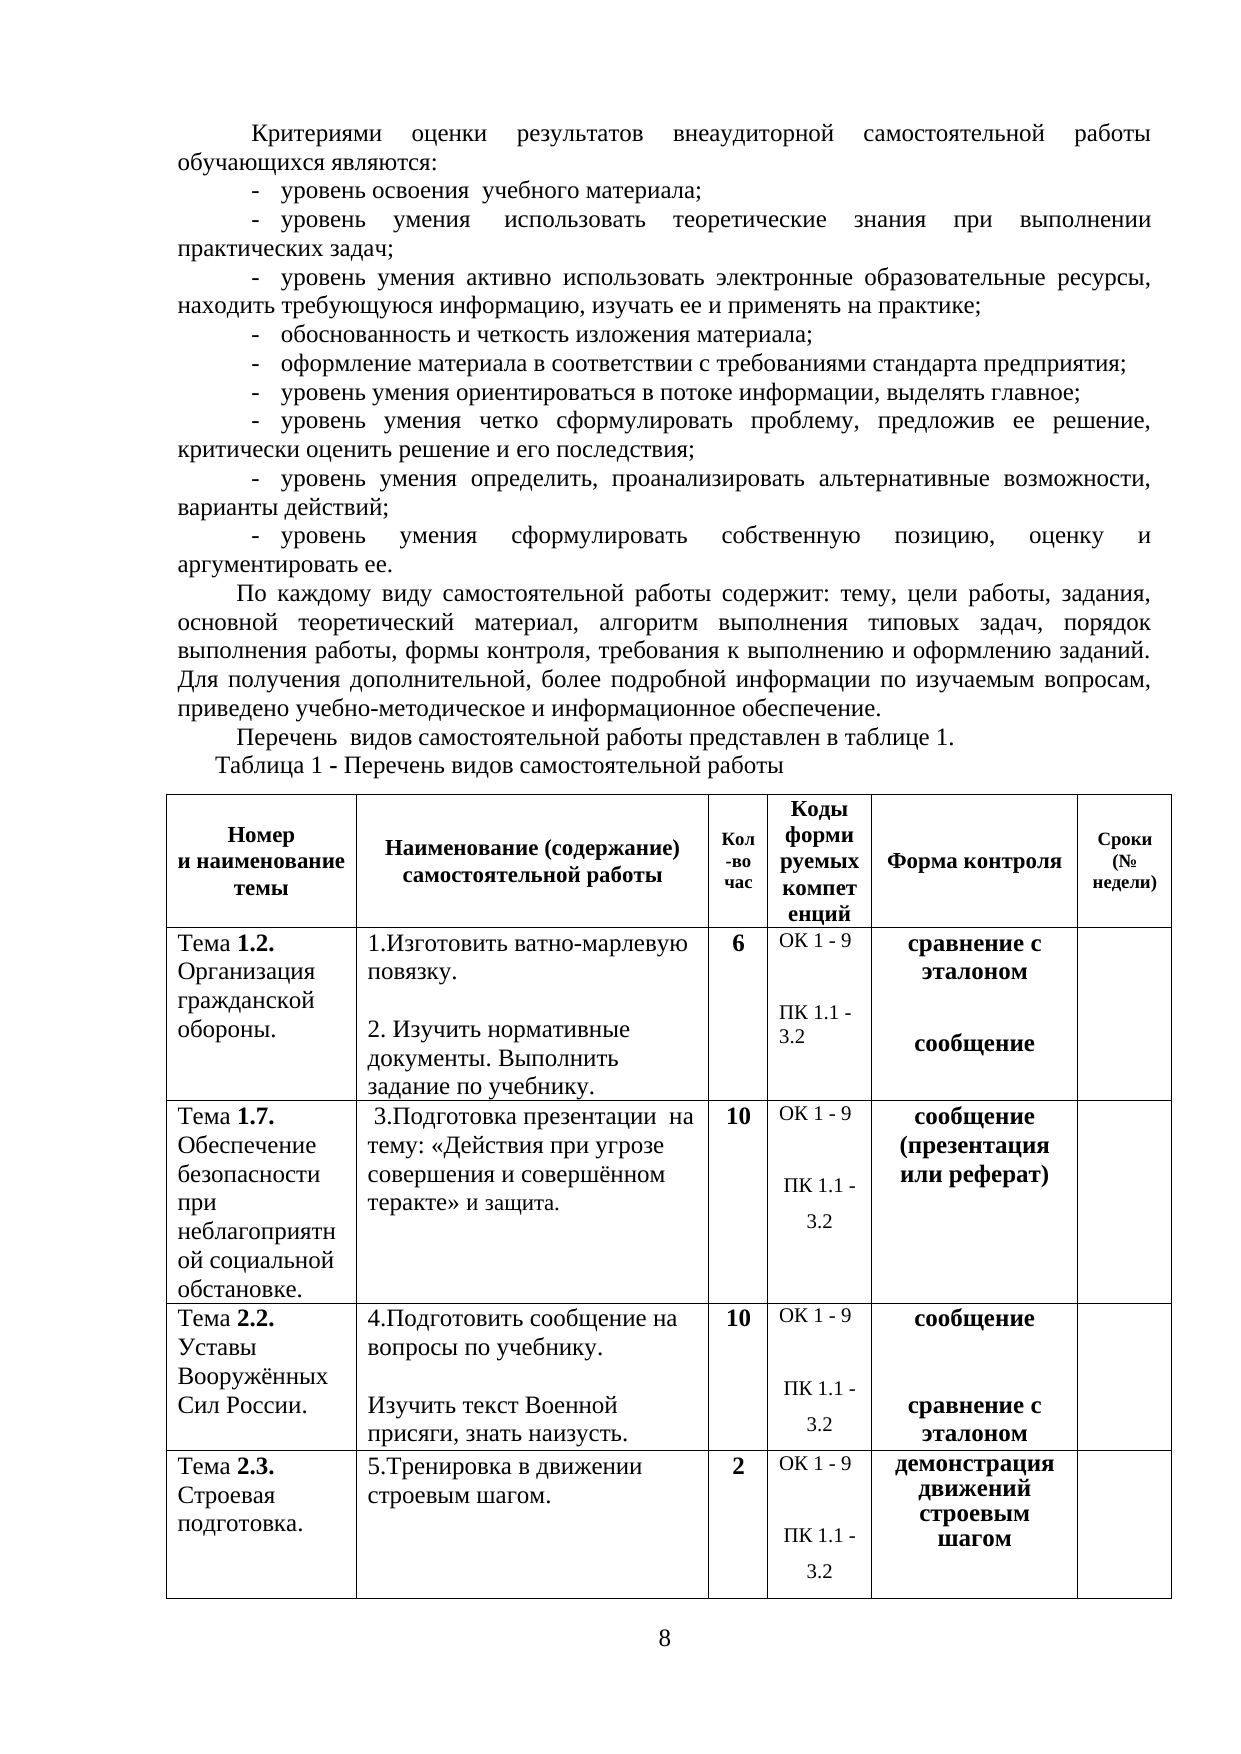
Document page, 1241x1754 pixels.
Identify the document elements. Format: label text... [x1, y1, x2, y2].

table_cell сообщение сравнение с эталоном [872, 1304, 1077, 1450]
table_cell 3.Подготовка презентации на тему: «Действия при угрозе совершения и совершённом теракте» и защита. [357, 1101, 708, 1302]
text Перечень видов самостоятельной работы представлен в таблице 1. [177, 722, 1152, 751]
table_cell Тема 2.3. Строевая подготовка. [167, 1451, 356, 1598]
table_cell Тема 1.7. Обеспечение безопасности при неблагоприятной социальной обстановке. [167, 1101, 356, 1302]
table_cell 4.Подготовить сообщение на вопросы по учебнику. Изучить текст Военной присяги, знать наизусть. [357, 1304, 708, 1450]
table_cell 10 [709, 1101, 767, 1302]
table_cell [1078, 1451, 1171, 1598]
table_cell [1078, 928, 1171, 1100]
text Таблица 1 - Перечень видов самостоятельной работы [177, 751, 1152, 779]
table_cell [1078, 1101, 1171, 1302]
list обоснованность и четкость изложения материала; [177, 319, 1152, 348]
table_header Номер и наименование темы [167, 795, 356, 927]
table_header Наименование (содержание) самостоятельной работы [357, 795, 708, 927]
table_header Сроки (№ недели) [1078, 795, 1171, 927]
table_cell сообщение (презентация или реферат) [872, 1101, 1077, 1302]
list уровень умения ориентироваться в потоке информации, выделять главное; [177, 377, 1152, 406]
table_cell сравнение с эталоном сообщение [872, 928, 1077, 1100]
text Критериями оценки результатов внеаудиторной самостоятельной работы обучающихся являются: [177, 118, 1152, 176]
table_cell 6 [709, 928, 767, 1100]
table_header Форма контроля [872, 795, 1077, 927]
table_cell ОК 1 - 9 ПК 1.1 - 3.2 [768, 928, 871, 1100]
table_cell ОК 1 - 9 ПК 1.1 - 3.2 [768, 1304, 871, 1450]
table_header Коды формируемых компетенций [768, 795, 871, 927]
list уровень умения активно использовать электронные образовательные ресурсы, находить требующуюся информацию, изучать ее и применять на практике; [177, 262, 1152, 319]
list уровень освоения учебного материала; [177, 176, 1152, 204]
table_cell [1078, 1304, 1171, 1450]
table_cell демонстрация движений строевым шагом [872, 1451, 1077, 1598]
table_header Кол-во час [709, 795, 767, 927]
list оформление материала в соответствии с требованиями стандарта предприятия; [177, 348, 1152, 377]
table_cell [768, 1451, 871, 1598]
table_cell 1.Изготовить ватно-марлевую повязку. 2. Изучить нормативные документы. Выполнить задание по учебнику. [357, 928, 708, 1100]
text По каждому виду самостоятельной работы содержит: тему, цели работы, задания, основной теоретический материал, алгоритм выполнения типовых задач, порядок выполнения работы, формы контроля, требования к выполнению и оформлению заданий. Для получения дополнительной, более подробной информации по изучаемым вопросам, приведено учебно-методическое и информационное обеспечение. [177, 578, 1152, 722]
list уровень умения сформулировать собственную позицию, оценку и аргументировать ее. [177, 521, 1152, 578]
table_cell 2 [709, 1451, 767, 1598]
table_cell 5.Тренировка в движении строевым шагом. [357, 1451, 708, 1598]
list уровень умения определить, проанализировать альтернативные возможности, варианты действий; [177, 463, 1152, 521]
table_cell Тема 2.2. Уставы Вооружённых Сил России. [167, 1304, 356, 1450]
list уровень умения использовать теоретические знания при выполнении практических задач; [177, 204, 1152, 262]
list уровень умения четко сформулировать проблему, предложив ее решение, критически оценить решение и его последствия; [177, 406, 1152, 463]
table_cell Тема 1.2. Организация гражданской обороны. [167, 928, 356, 1100]
table_cell 10 [709, 1304, 767, 1450]
table_cell ОК 1 - 9 ПК 1.1 - 3.2 [768, 1101, 871, 1302]
